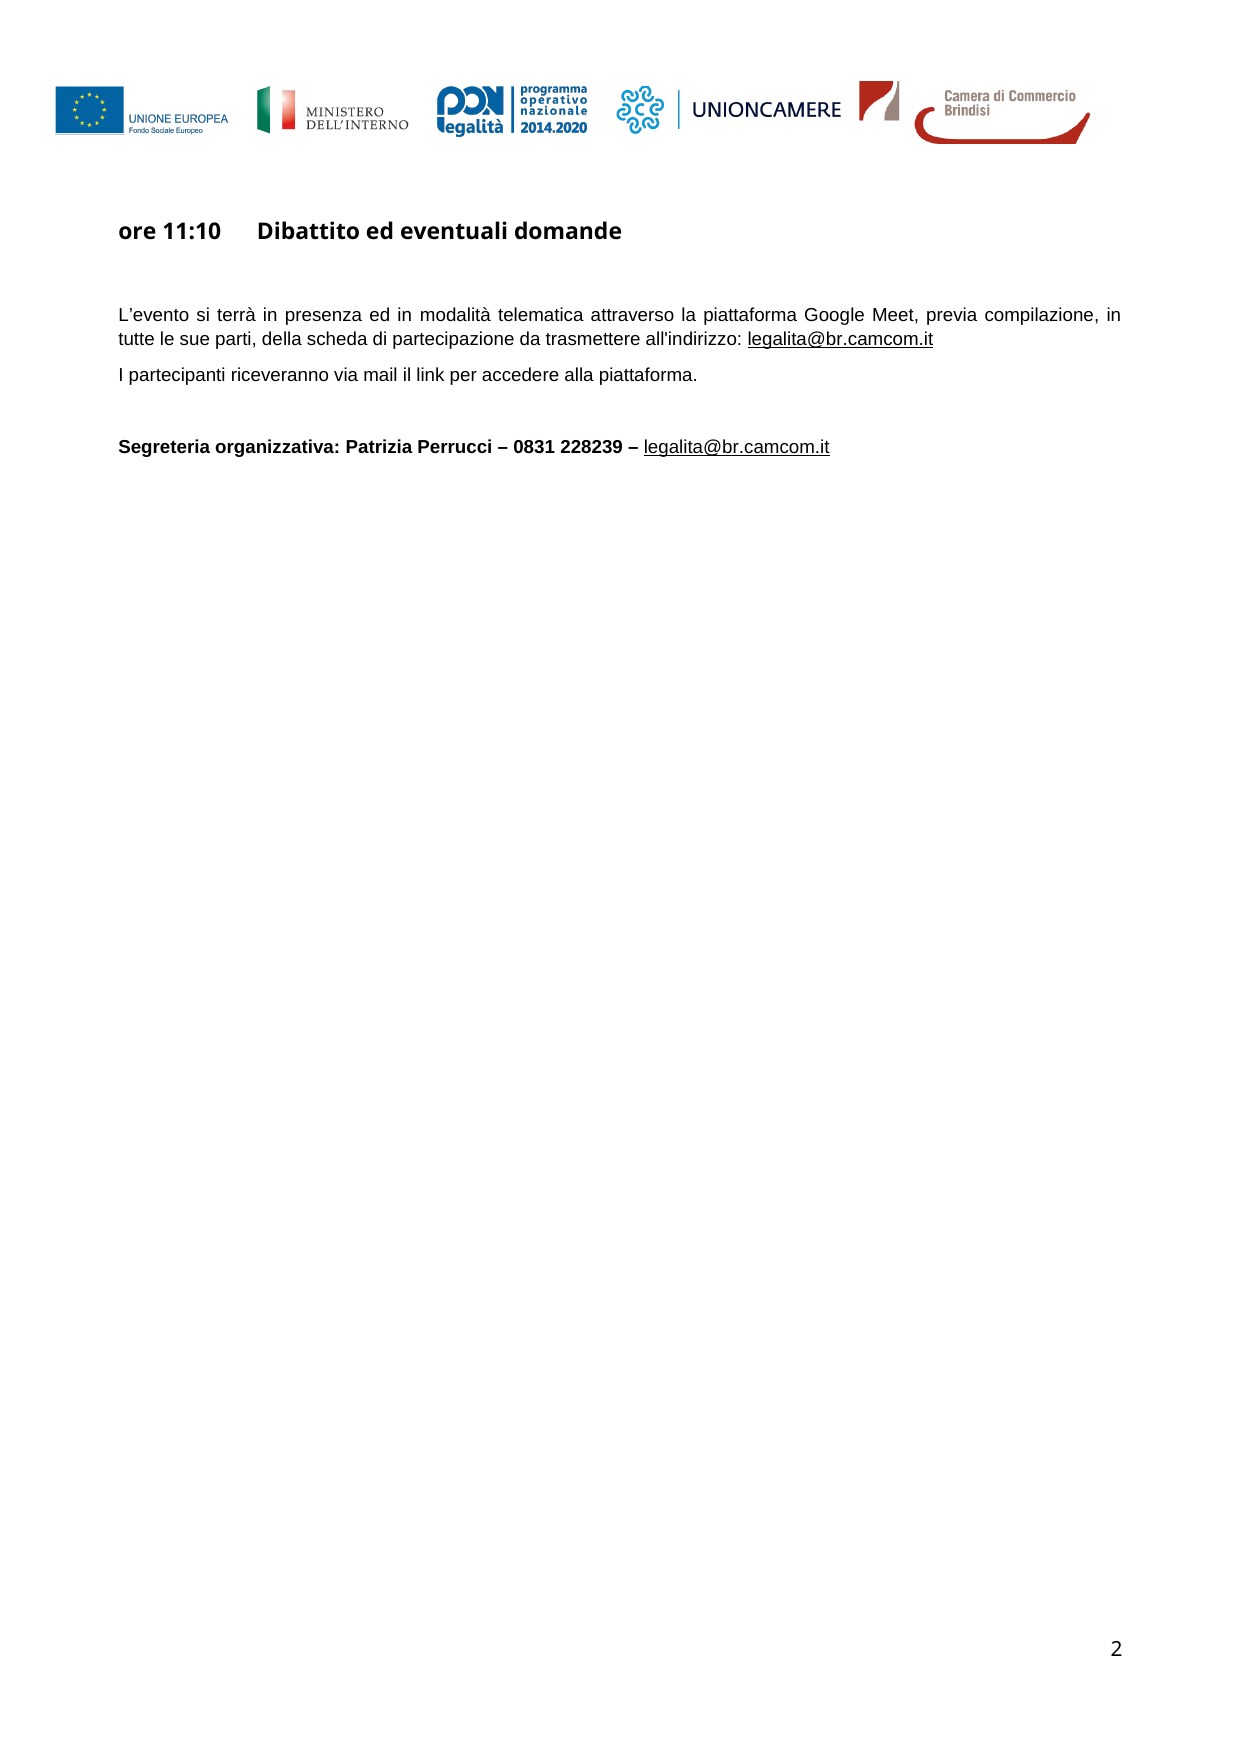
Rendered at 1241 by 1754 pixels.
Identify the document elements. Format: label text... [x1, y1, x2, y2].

text L’evento si terrà in presenza ed in modalità telematica attraverso la piattaforma Google Meet, previa compilazione, in tutte le sue parti, della scheda di partecipazione da trasmettere all'indirizzo: legalita@br.camcom.it [118, 304, 1122, 349]
picture [859, 81, 1090, 144]
text I partecipanti riceveranno via mail il link per accedere alla piattaforma. [118, 364, 1122, 386]
text ore 11:10 Dibattito ed eventuali domande [118, 215, 1122, 246]
picture [54, 86, 841, 137]
text Segreteria organizzativa: Patrizia Perrucci – 0831 228239 – legalita@br.camcom.it [118, 436, 1122, 458]
